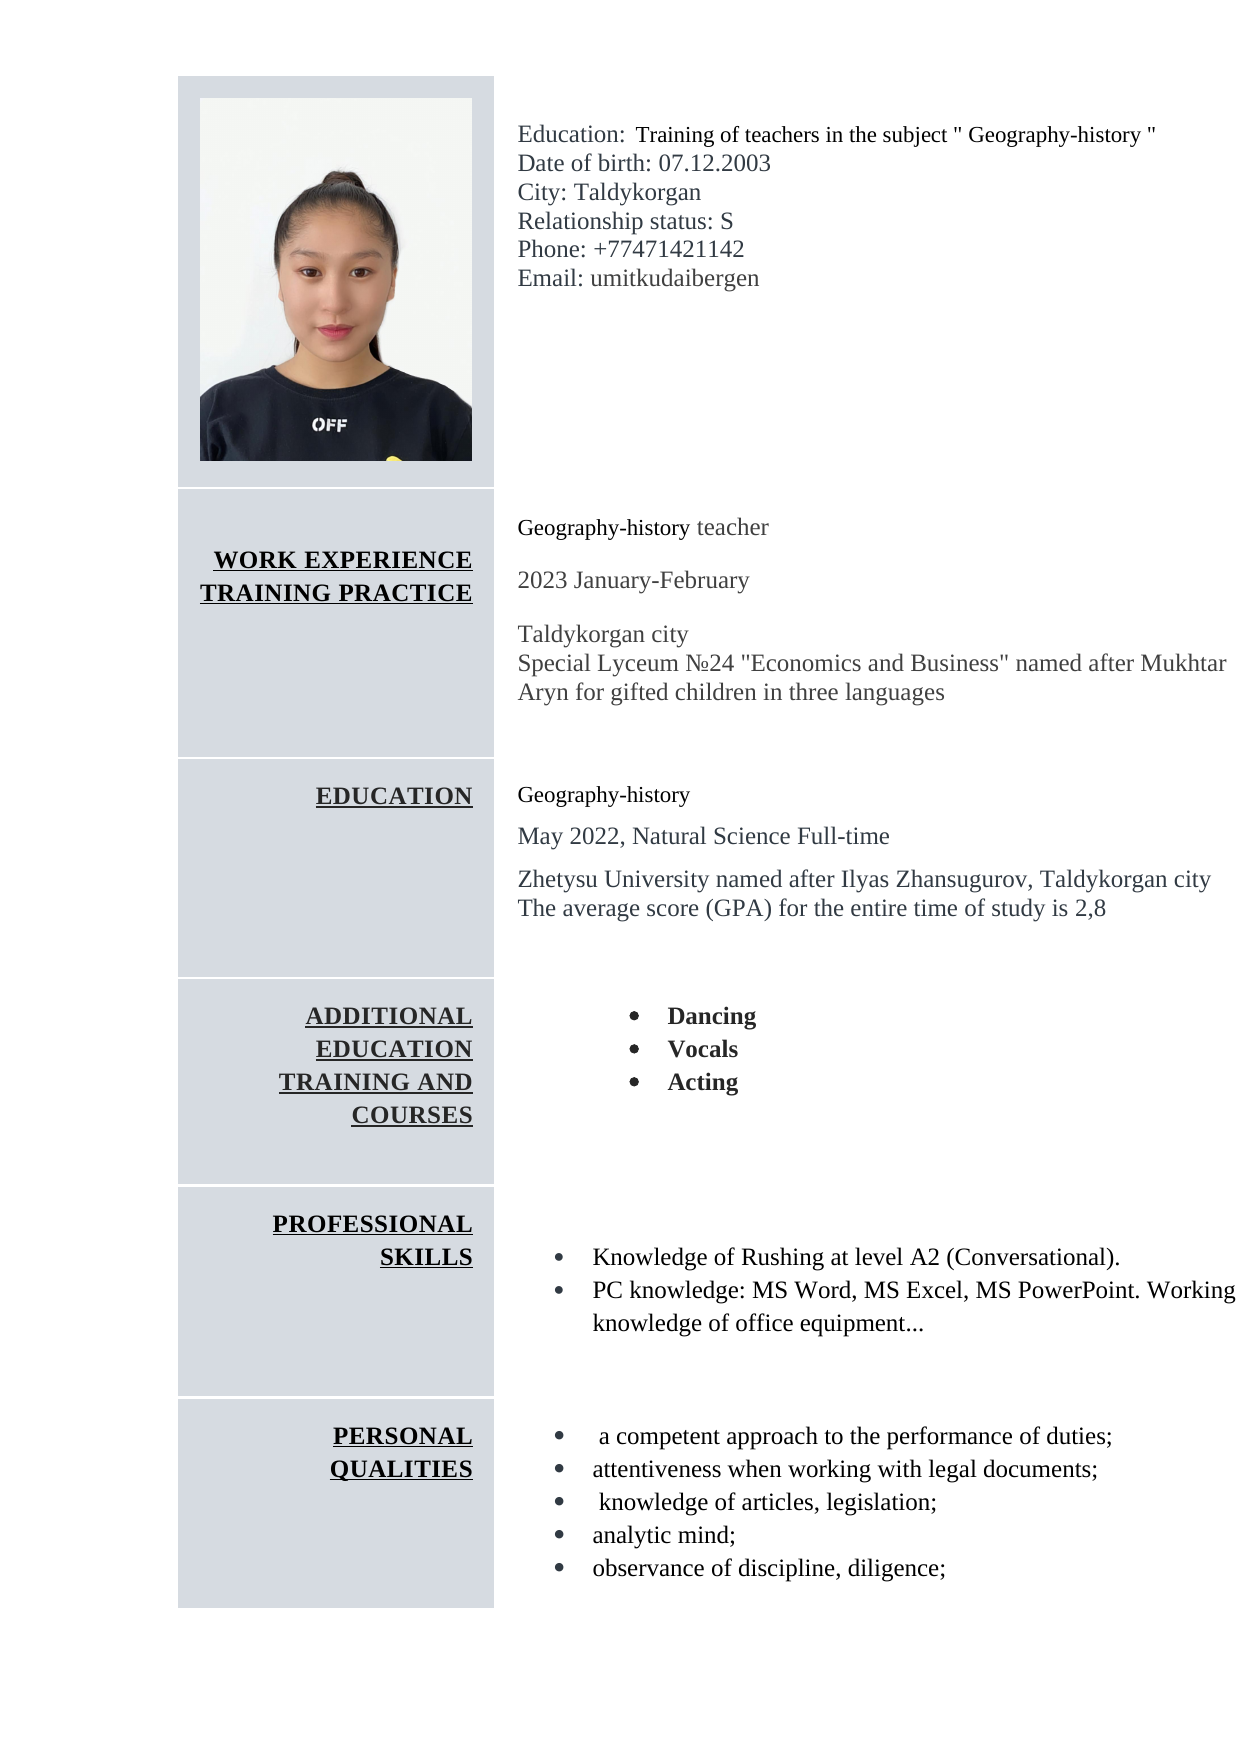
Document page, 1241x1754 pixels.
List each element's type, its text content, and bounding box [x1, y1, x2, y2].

table_header [178, 76, 494, 487]
table_cell Geography-history May 2022, Natural Science Full-time Zhetysu University named after Ilyas Zhansugurov, Taldykorgan city The average score (GPA) for the entire time of study is 2,8 [496, 759, 1239, 977]
table_cell PERSONAL QUALITIES [178, 1399, 494, 1608]
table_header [496, 76, 1239, 487]
table_cell Dancing Vocals Acting [496, 979, 1239, 1184]
table_cell Knowledge of Rushing at level A2 (Conversational). PC knowledge: MS Word, MS Excel, MS PowerPoint. Working knowledge of office equipment... [496, 1187, 1239, 1396]
picture [200, 98, 472, 461]
table_cell ADDITIONAL EDUCATION TRAINING AND COURSES [178, 979, 494, 1184]
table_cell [496, 1399, 1239, 1608]
table_cell PROFESSIONAL SKILLS [178, 1187, 494, 1396]
table_cell Geography-history teacher 2023 January-February Taldykorgan city Special Lyceum №24 "Economics and Business" named after Mukhtar Aryn for gifted children in three languages [496, 489, 1239, 757]
table_cell EDUCATION [178, 759, 494, 977]
table_cell WORK EXPERIENCE TRAINING PRACTICE [178, 489, 494, 757]
